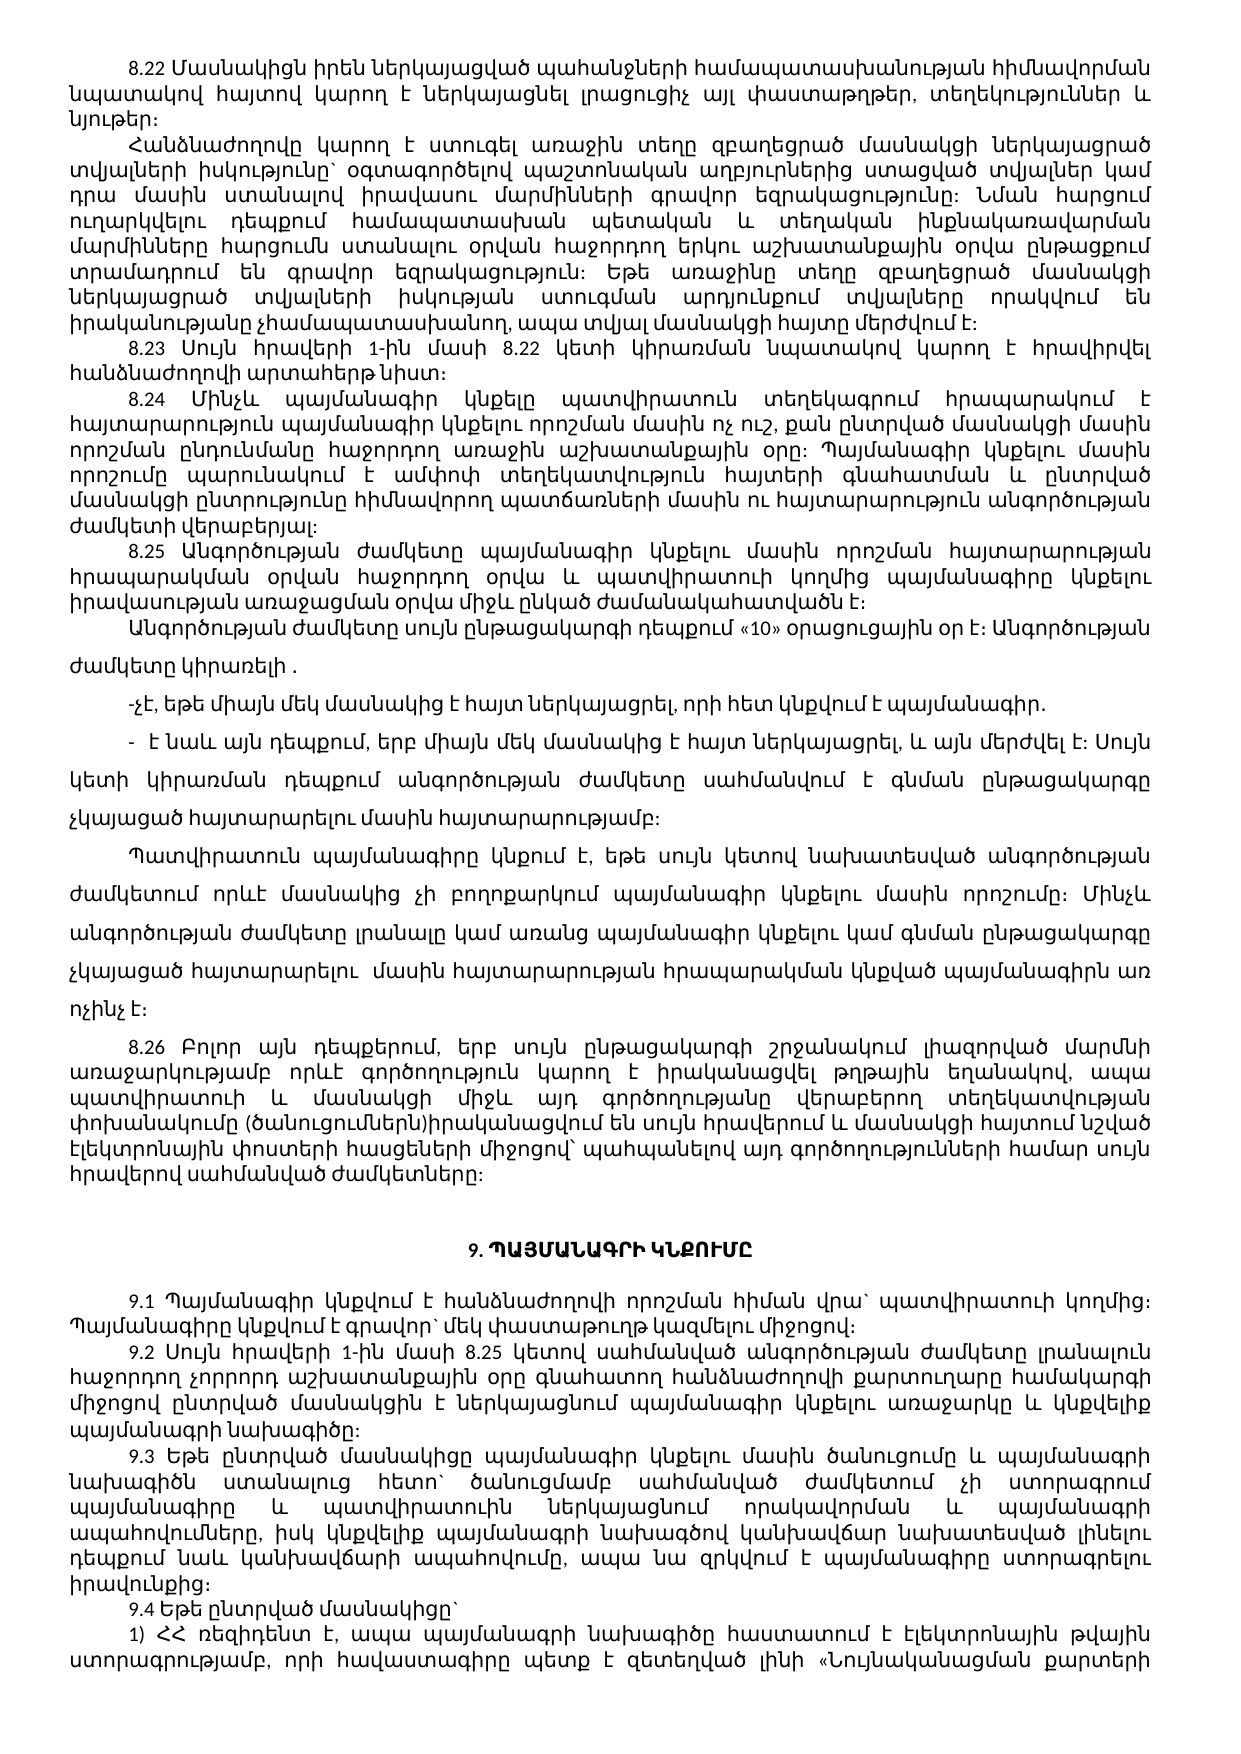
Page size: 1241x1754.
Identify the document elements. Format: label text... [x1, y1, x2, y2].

text 8.24 Մինչև պայմանագիր կնքելը պատվիրատուն տեղեկագրում հրապարակում է հայտարարություն պայմանագիր կնքելու որոշման մասին ոչ ուշ, քան ընտրված մասնակցի մասին որոշման ընդունմանը հաջորդող առաջին աշխատանքային օրը: Պայմանագիր կնքելու մասին որոշումը պարունակում է ամփոփ տեղեկատվություն հայտերի գնահատման և ընտրված մասնակցի ընտրությունը հիմնավորող պատճառների մասին ու հայտարարություն անգործության ժամկետի վերաբերյալ: [69, 386, 1152, 538]
text - է նաև այն դեպքում, երբ միայն մեկ մասնակից է հայտ ներկայացրել, և այն մերժվել է: Սույն կետի կիրառման դեպքում անգործության ժամկետը սահմանվում է գնման ընթացակարգը չկայացած հայտարարելու մասին հայտարարությամբ: [69, 729, 1152, 831]
text 9.3 Եթե ընտրված մասնակիցը պայմանագիր կնքելու մասին ծանուցումը և պայմանագրի նախագիծն ստանալուց հետո` ծանուցմամբ սահմանված ժամկետում չի ստորագրում պայմանագիրը և պատվիրատուին ներկայացնում որակավորման և պայմանագրի ապահովումները, իսկ կնքվելիք պայմանագրի նախագծով կանխավճար նախատեսված լինելու դեպքում նաև կանխավճարի ապահովումը, ապա նա զրկվում է պայմանագիրը ստորագրելու իրավունքից։ [69, 1444, 1152, 1596]
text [69, 1622, 1152, 1672]
text 9. ՊԱՅՄԱՆԱԳՐԻ ԿՆՔՈՒՄԸ [69, 1237, 1152, 1263]
text 8.26 Բոլոր այն դեպքերում, երբ սույն ընթացակարգի շրջանակում լիազորված մարմնի առաջարկությամբ որևէ գործողություն կարող է իրականացվել թղթային եղանակով, ապա պատվիրատուի և մասնակցի միջև այդ գործողությանը վերաբերող տեղեկատվության փոխանակումը (ծանուցումներն)իրականացվում են սույն հրավերում և մասնակցի հայտում նշված էլեկտրոնային փոստերի հասցեների միջոցով՝ պահպանելով այդ գործողությունների համար սույն հրավերով սահմանված ժամկետները: [69, 1034, 1152, 1187]
text 8.23 Սույն հրավերի 1-ին մասի 8.22 կետի կիրառման նպատակով կարող է հրավիրվել հանձնաժողովի արտահերթ նիստ։ [69, 335, 1152, 386]
text 9.4 Եթե ընտրված մասնակիցը` [69, 1596, 1152, 1622]
text Անգործության ժամկետը սույն ընթացակարգի դեպքում «10» օրացուցային օր է։ Անգործության ժամկետը կիրառելի ․ [69, 615, 1152, 678]
text 8.25 Անգործության ժամկետը պայմանագիր կնքելու մասին որոշման հայտարարության հրապարակման օրվան հաջորդող օրվա և պատվիրատուի կողմից պայմանագիրը կնքելու իրավասության առաջացման օրվա միջև ընկած ժամանակահատվածն է։ [69, 538, 1152, 615]
text 8.22 Մասնակիցն իրեն ներկայացված պահանջների համապատասխանության հիմնավորման նպատակով հայտով կարող է ներկայացնել լրացուցիչ այլ փաստաթղթեր, տեղեկություններ և նյութեր։ [69, 56, 1152, 132]
text Պատվիրատուն պայմանագիրը կնքում է, եթե սույն կետով նախատեսված անգործության ժամկետում որևէ մասնակից չի բողոքարկում պայմանագիր կնքելու մասին որոշումը։ Մինչև անգործության ժամկետը լրանալը կամ առանց պայմանագիր կնքելու կամ գնման ընթացակարգը չկայացած հայտարարելու մասին հայտարարության հրապարակման կնքված պայմանագիրն առ ոչինչ է։ [69, 843, 1152, 1021]
text 9.1 Պայմանագիր կնքվում է հանձնաժողովի որոշման հիման վրա` պատվիրատուի կողմից։ Պայմանագիրը կնքվում է գրավոր` մեկ փաստաթուղթ կազմելու միջոցով։ [69, 1288, 1152, 1339]
text -չէ, եթե միայն մեկ մասնակից է հայտ ներկայացրել, որի հետ կնքվում է պայմանագիր․ [69, 691, 1152, 716]
text 9.2 Սույն հրավերի 1-ին մասի 8.25 կետով սահմանված անգործության ժամկետը լրանալուն հաջորդող չորրորդ աշխատանքային օրը գնահատող հանձնաժողովի քարտուղարը համակարգի միջոցով ընտրված մասնակցին է ներկայացնում պայմանագիր կնքելու առաջարկը և կնքվելիք պայմանագրի նախագիծը: [69, 1339, 1152, 1444]
text Հանձնաժողովը կարող է ստուգել առաջին տեղը զբաղեցրած մասնակցի ներկայացրած տվյալների իսկությունը` օգտագործելով պաշտոնական աղբյուրներից ստացված տվյալներ կամ դրա մասին ստանալով իրավասու մարմինների գրավոր եզրակացությունը: Նման հարցում ուղարկվելու դեպքում համապատասխան պետական և տեղական ինքնակառավարման մարմինները հարցումն ստանալու օրվան հաջորդող երկու աշխատանքային օրվա ընթացքում տրամադրում են գրավոր եզրակացություն: Եթե առաջինը տեղը զբաղեցրած մասնակցի ներկայացրած տվյալների իսկության ստուգման արդյունքում տվյալները որակվում են իրականությանը չհամապատասխանող, ապա տվյալ մասնակցի հայտը մերժվում է: [69, 132, 1152, 335]
